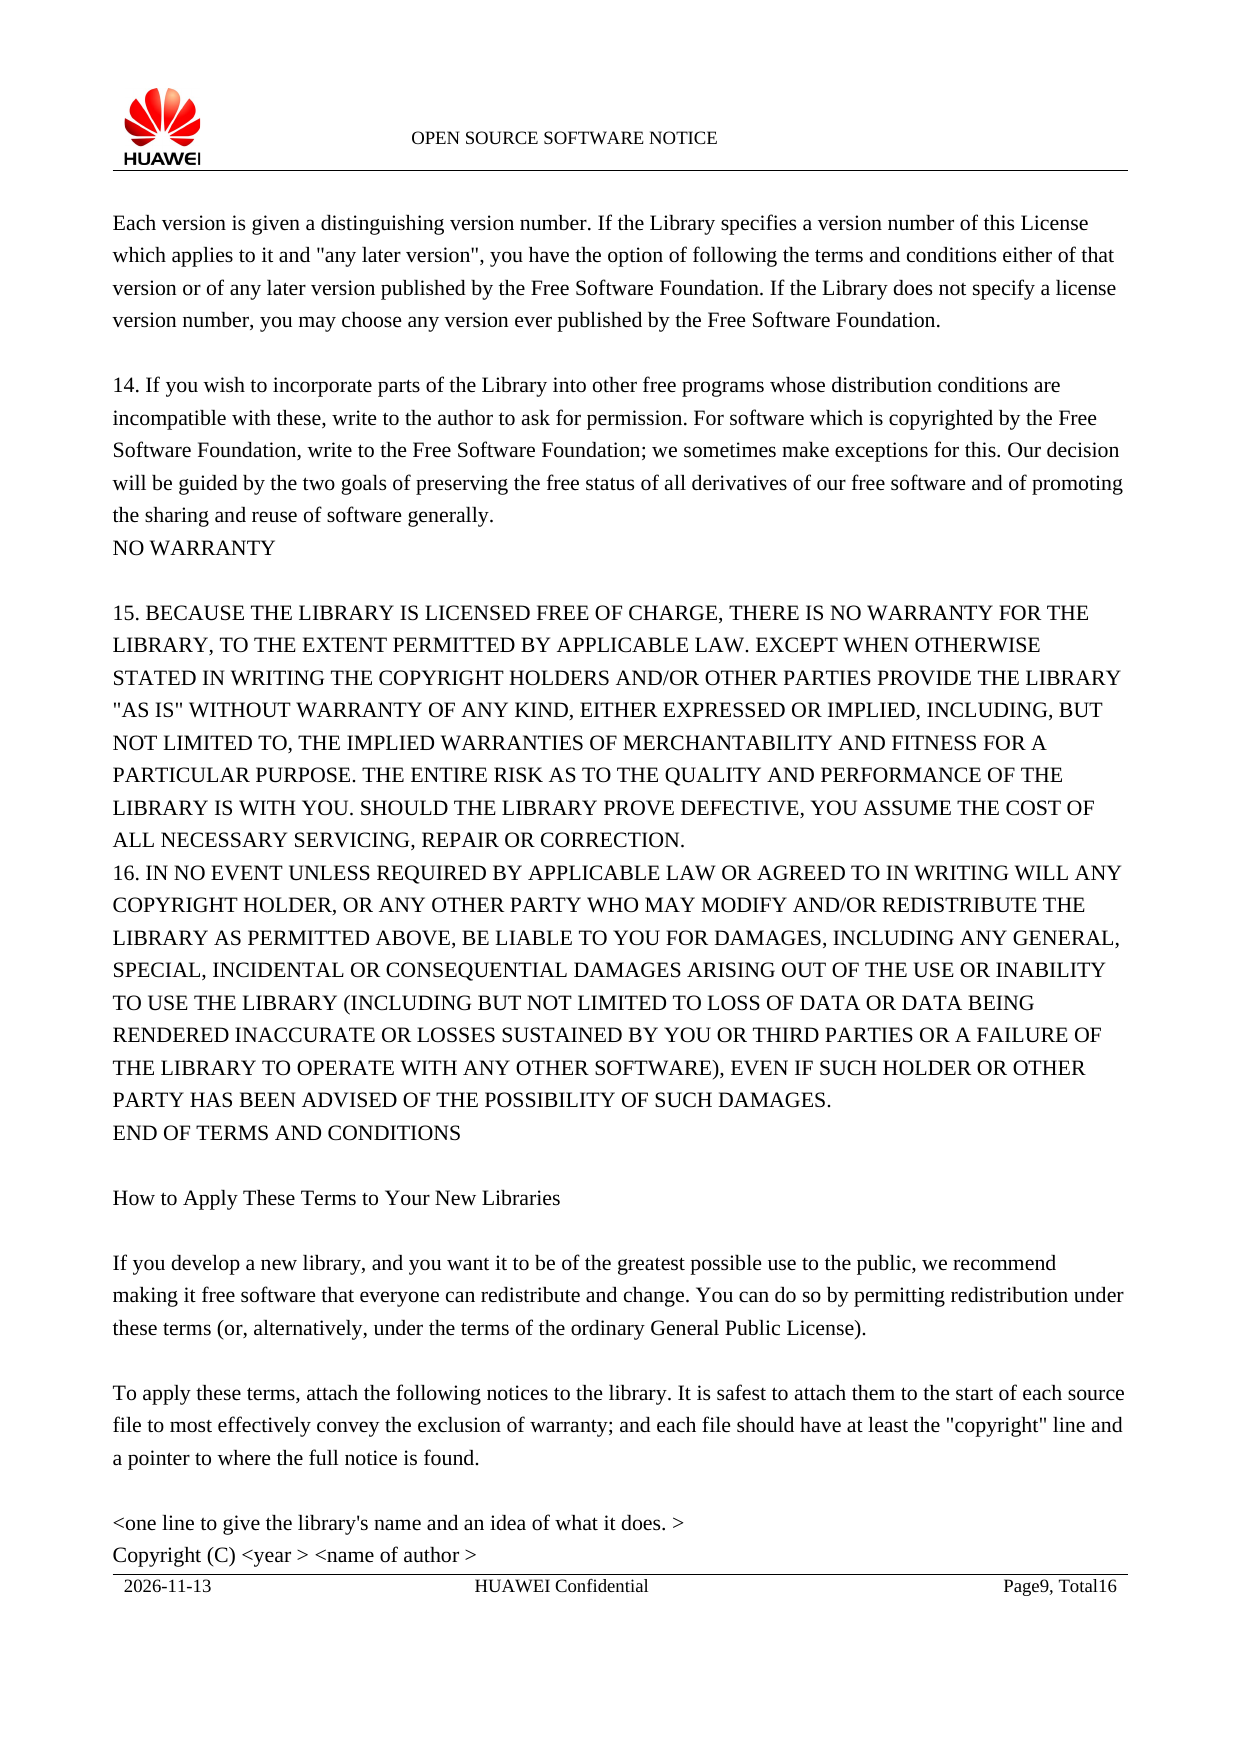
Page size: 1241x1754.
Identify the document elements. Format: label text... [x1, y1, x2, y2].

text 16. IN NO EVENT UNLESS REQUIRED BY APPLICABLE LAW OR AGREED TO IN WRITING WILL ANY COPYRIGHT HOLDER, OR ANY OTHER PARTY WHO MAY MODIFY AND/OR REDISTRIBUTE THE LIBRARY AS PERMITTED ABOVE, BE LIABLE TO YOU FOR DAMAGES, INCLUDING ANY GENERAL, SPECIAL, INCIDENTAL OR CONSEQUENTIAL DAMAGES ARISING OUT OF THE USE OR INABILITY TO USE THE LIBRARY (INCLUDING BUT NOT LIMITED TO LOSS OF DATA OR DATA BEING RENDERED INACCURATE OR LOSSES SUSTAINED BY YOU OR THIRD PARTIES OR A FAILURE OF THE LIBRARY TO OPERATE WITH ANY OTHER SOFTWARE), EVEN IF SUCH HOLDER OR OTHER PARTY HAS BEEN ADVISED OF THE POSSIBILITY OF SUCH DAMAGES. [112, 856, 1128, 1116]
picture [124, 88, 201, 165]
text To apply these terms, attach the following notices to the library. It is safest to attach them to the start of each source file to most effectively convey the exclusion of warranty; and each file should have at least the "copyright" line and a pointer to where the full notice is found. [112, 1376, 1128, 1474]
text END OF TERMS AND CONDITIONS [112, 1116, 1128, 1149]
text <one line to give the library's name and an idea of what it does. > [112, 1506, 1128, 1539]
text 14. If you wish to incorporate parts of the Library into other free programs whose distribution conditions are incompatible with these, write to the author to ask for permission. For software which is copyrighted by the Free Software Foundation, write to the Free Software Foundation; we sometimes make exceptions for this. Our decision will be guided by the two goals of preserving the free status of all derivatives of our free software and of promoting the sharing and reuse of software generally. [112, 369, 1128, 531]
text NO WARRANTY [112, 531, 1128, 564]
text If you develop a new library, and you want it to be of the greatest possible use to the public, we recommend making it free software that everyone can redistribute and change. You can do so by permitting redistribution under these terms (or, alternatively, under the terms of the ordinary General Public License). [112, 1246, 1128, 1344]
text Each version is given a distinguishing version number. If the Library specifies a version number of this License which applies to it and "any later version", you have the option of following the terms and conditions either of that version or of any later version published by the Free Software Foundation. If the Library does not specify a license version number, you may choose any version ever published by the Free Software Foundation. [112, 206, 1128, 336]
text Copyright (C) <year > <name of author > [112, 1539, 1128, 1571]
text How to Apply These Terms to Your New Libraries [112, 1181, 1128, 1214]
text 15. BECAUSE THE LIBRARY IS LICENSED FREE OF CHARGE, THERE IS NO WARRANTY FOR THE LIBRARY, TO THE EXTENT PERMITTED BY APPLICABLE LAW. EXCEPT WHEN OTHERWISE STATED IN WRITING THE COPYRIGHT HOLDERS AND/OR OTHER PARTIES PROVIDE THE LIBRARY "AS IS" WITHOUT WARRANTY OF ANY KIND, EITHER EXPRESSED OR IMPLIED, INCLUDING, BUT NOT LIMITED TO, THE IMPLIED WARRANTIES OF MERCHANTABILITY AND FITNESS FOR A PARTICULAR PURPOSE. THE ENTIRE RISK AS TO THE QUALITY AND PERFORMANCE OF THE LIBRARY IS WITH YOU. SHOULD THE LIBRARY PROVE DEFECTIVE, YOU ASSUME THE COST OF ALL NECESSARY SERVICING, REPAIR OR CORRECTION. [112, 596, 1128, 856]
